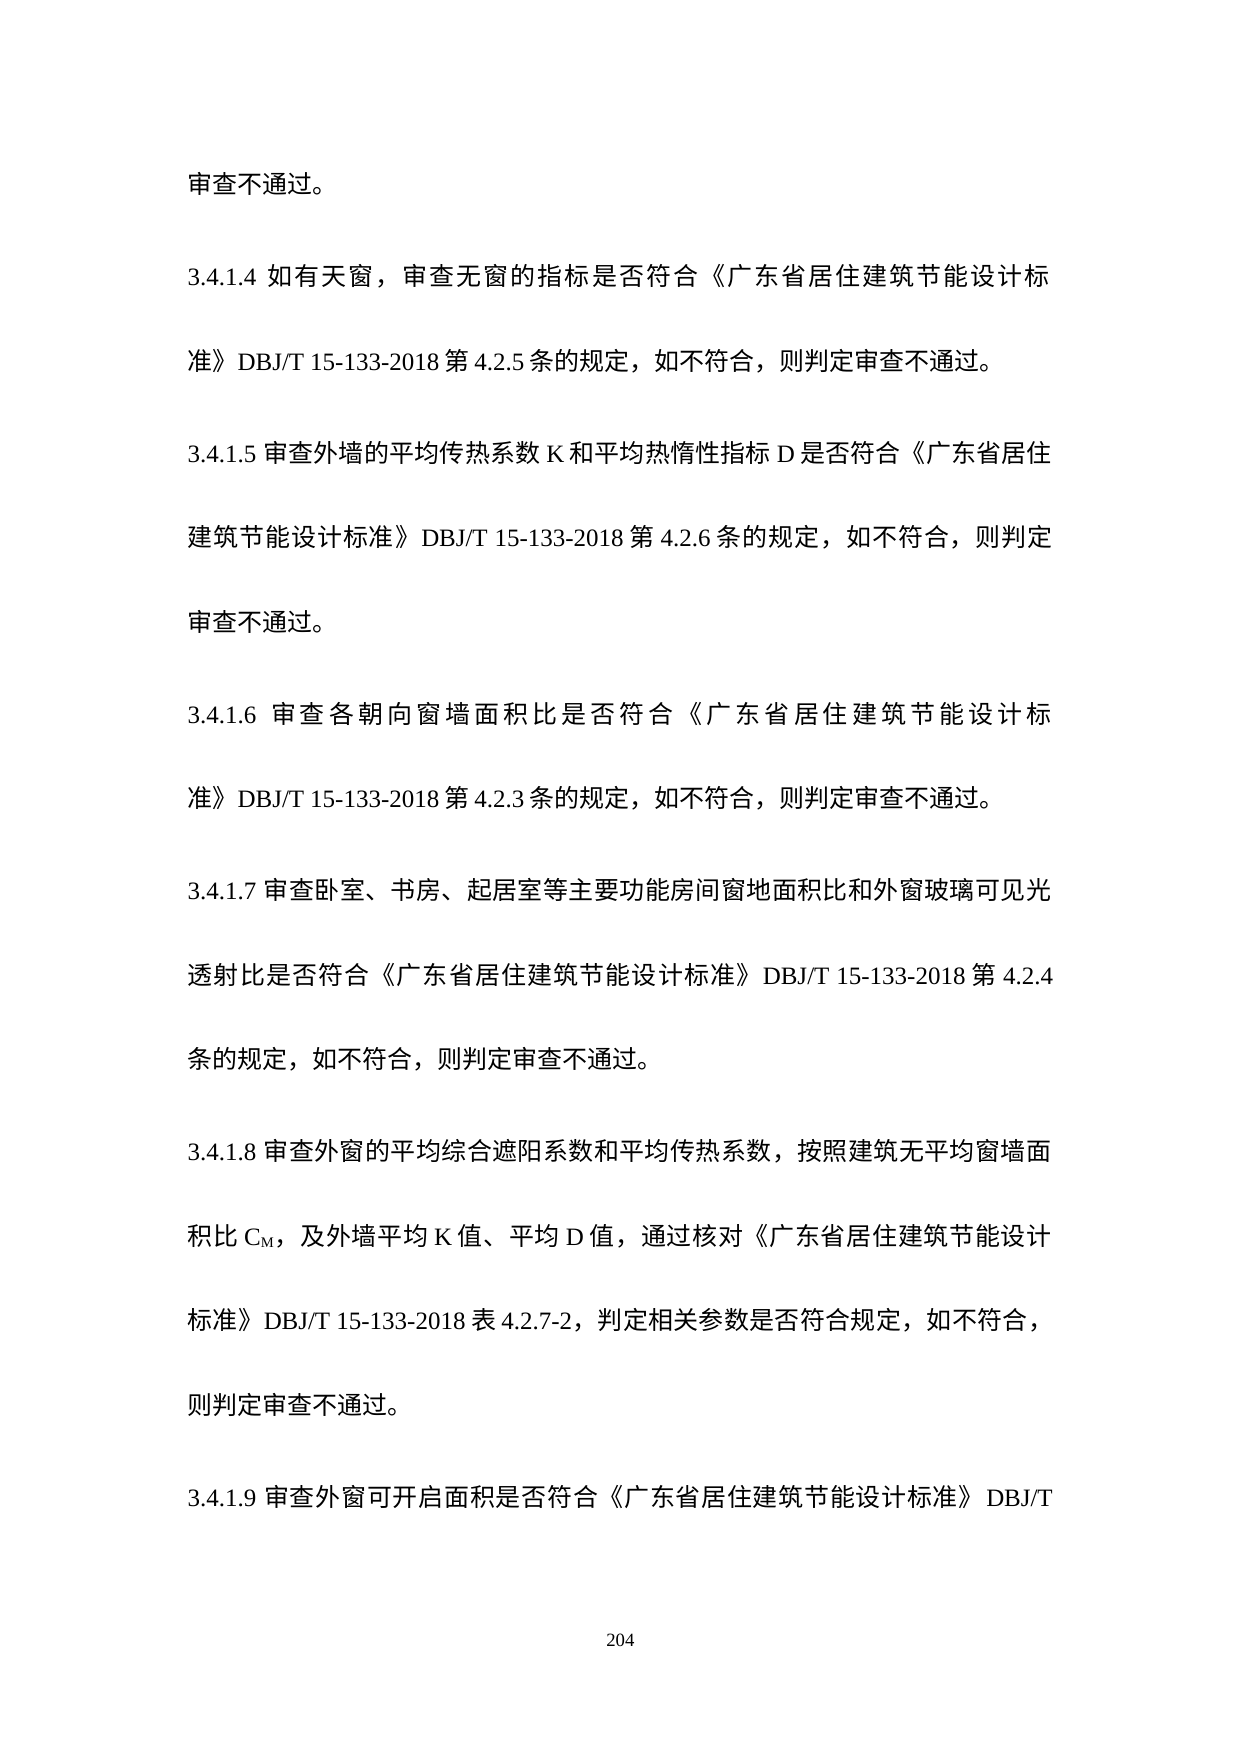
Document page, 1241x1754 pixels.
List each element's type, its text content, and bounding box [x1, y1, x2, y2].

text 3.4.1.5 审查外墙的平均传热系数K和平均热惰性指标D是否符合《广东省居住建筑节能设计标准》DBJ/T 15-133-2018第4.2.6条的规定，如不符合，则判定审查不通过。 [187, 419, 1053, 653]
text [187, 150, 1053, 215]
text 3.4.1.8 审查外窗的平均综合遮阳系数和平均传热系数，按照建筑无平均窗墙面积比CM，及外墙平均K值、平均D值，通过核对《广东省居住建筑节能设计标准》DBJ/T 15-133-2018表4.2.7-2，判定相关参数是否符合规定，如不符合，则判定审查不通过。 [187, 1117, 1053, 1436]
text 3.4.1.6 审查各朝向窗墙面积比是否符合《广东省居住建筑节能设计标准》DBJ/T 15-133-2018第4.2.3条的规定，如不符合，则判定审查不通过。 [187, 680, 1053, 829]
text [187, 1463, 1053, 1528]
text 3.4.1.7 审查卧室、书房、起居室等主要功能房间窗地面积比和外窗玻璃可见光透射比是否符合《广东省居住建筑节能设计标准》DBJ/T 15-133-2018第4.2.4条的规定，如不符合，则判定审查不通过。 [187, 856, 1053, 1090]
text 3.4.1.4 如有天窗，审查无窗的指标是否符合《广东省居住建筑节能设计标准》DBJ/T 15-133-2018第4.2.5条的规定，如不符合，则判定审查不通过。 [187, 242, 1053, 392]
